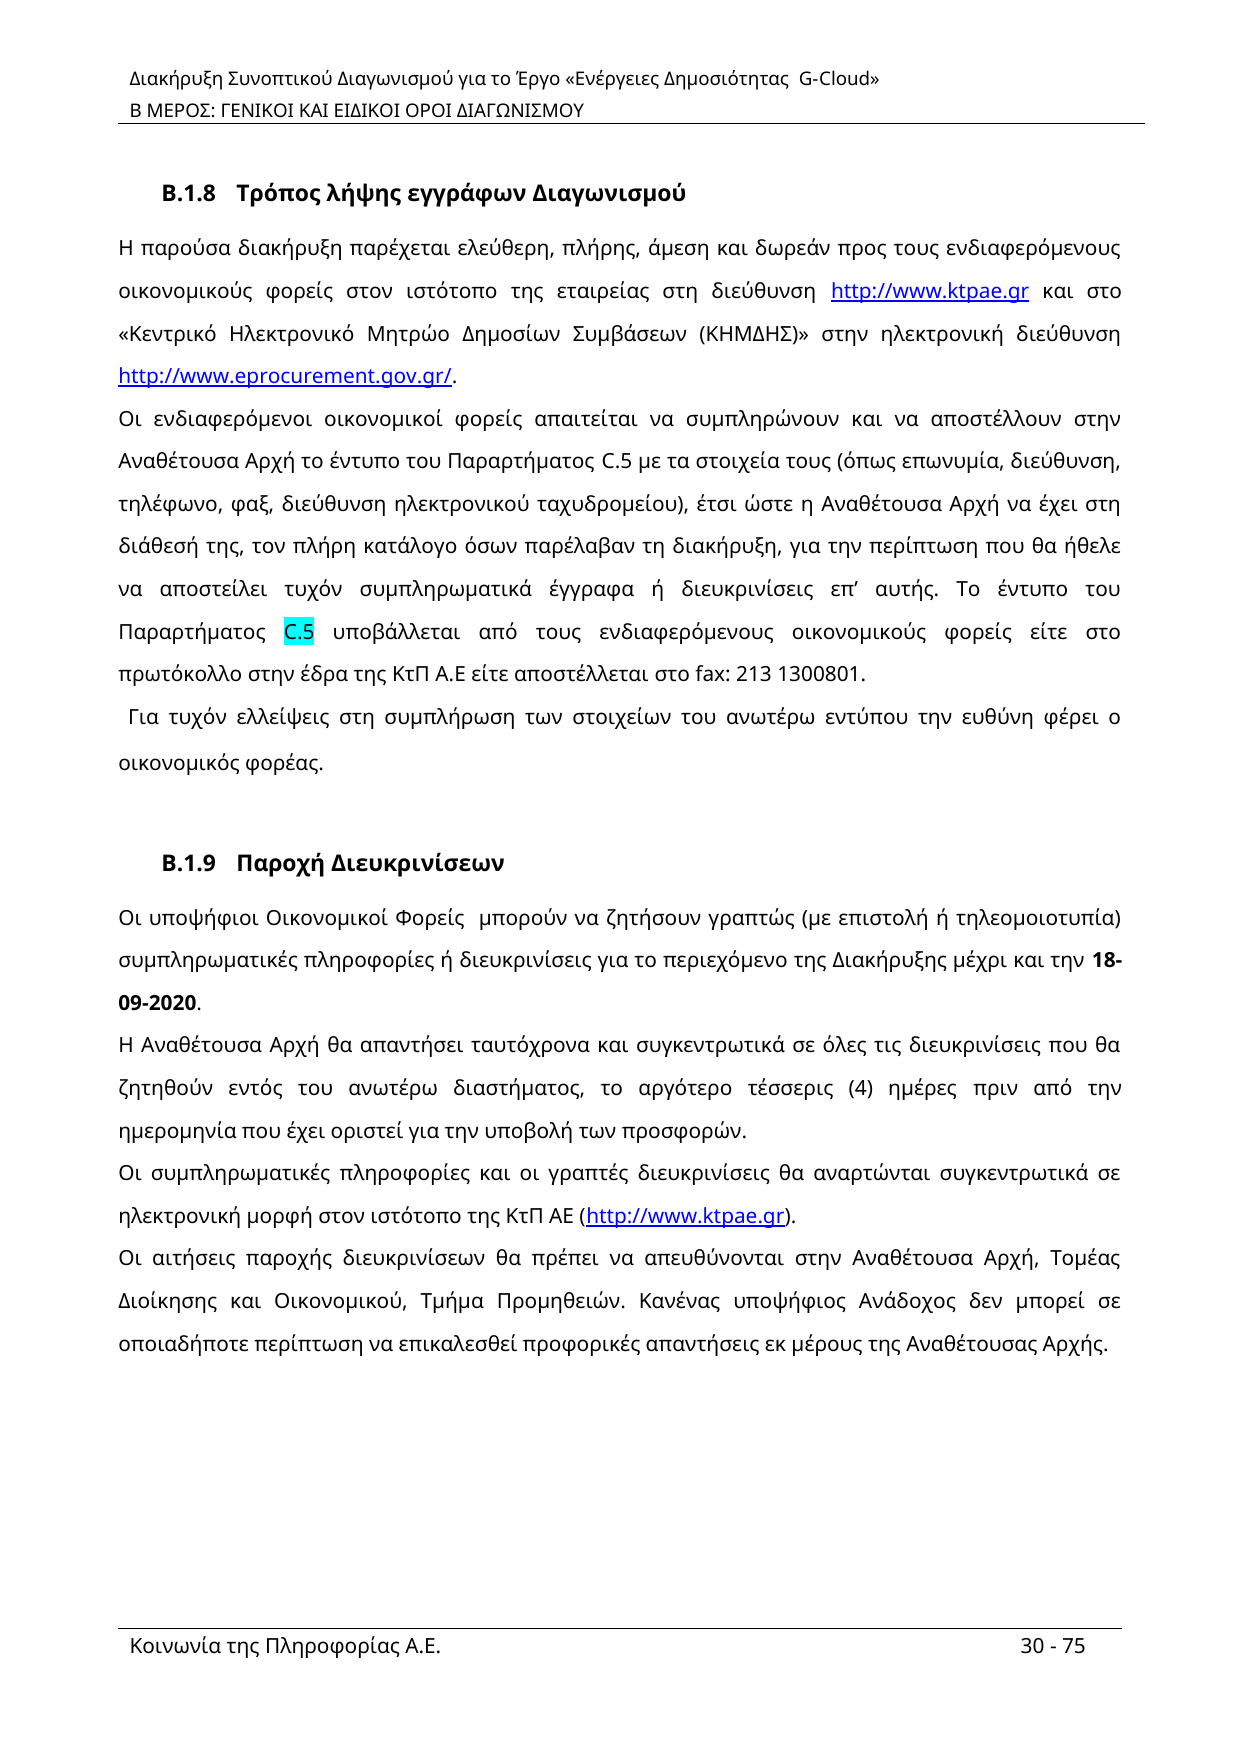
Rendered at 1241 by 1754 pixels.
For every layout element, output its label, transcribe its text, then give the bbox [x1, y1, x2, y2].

subtitle Παροχή Διευκρινίσεων [161, 846, 1122, 878]
text Η Αναθέτουσα Αρχή θα απαντήσει ταυτόχρονα και συγκεντρωτικά σε όλες τις διευκρινίσεις που θα ζητηθούν εντός του ανωτέρω διαστήματος, το αργότερο τέσσερις (4) ημέρες πριν από την ημερομηνία που έχει οριστεί για την υποβολή των προσφορών. [118, 1031, 1122, 1144]
text Οι υποψήφιοι Οικονομικοί Φορείς μπορούν να ζητήσουν γραπτώς (με επιστολή ή τηλεομοιοτυπία) συμπληρωματικές πληροφορίες ή διευκρινίσεις για το περιεχόμενο της Διακήρυξης μέχρι και την 18-09-2020. [118, 903, 1122, 1016]
text Οι αιτήσεις παροχής διευκρινίσεων θα πρέπει να απευθύνονται στην Αναθέτουσα Αρχή, Τομέας Διοίκησης και Οικονομικού, Τμήμα Προμηθειών. Κανένας υποψήφιος Ανάδοχος δεν μπορεί σε οποιαδήποτε περίπτωση να επικαλεσθεί προφορικές απαντήσεις εκ μέρους της Αναθέτουσας Αρχής. [118, 1243, 1122, 1357]
text Για τυχόν ελλείψεις στη συμπλήρωση των στοιχείων του ανωτέρω εντύπου την ευθύνη φέρει ο οικονομικός φορέας. [118, 702, 1122, 777]
subtitle Τρόπος λήψης εγγράφων Διαγωνισμού [161, 177, 1122, 208]
text Η παρούσα διακήρυξη παρέχεται ελεύθερη, πλήρης, άμεση και δωρεάν προς τους ενδιαφερόμενους οικονομικούς φορείς στον ιστότοπο της εταιρείας στη διεύθυνση http://www.ktpae.gr και στο «Κεντρικό Ηλεκτρονικό Μητρώο Δημοσίων Συμβάσεων (ΚΗΜΔΗΣ)» στην ηλεκτρονική διεύθυνση http://www.eprocurement.gov.gr/. [118, 233, 1122, 390]
text Οι ενδιαφερόμενοι οικονομικοί φορείς απαιτείται να συμπληρώνουν και να αποστέλλουν στην Αναθέτουσα Αρχή το έντυπο του Παραρτήματος C.5 με τα στοιχεία τους (όπως επωνυμία, διεύθυνση, τηλέφωνο, φαξ, διεύθυνση ηλεκτρονικού ταχυδρομείου), έτσι ώστε η Αναθέτουσα Αρχή να έχει στη διάθεσή της, τον πλήρη κατάλογο όσων παρέλαβαν τη διακήρυξη, για την περίπτωση που θα ήθελε να αποστείλει τυχόν συμπληρωματικά έγγραφα ή διευκρινίσεις επ’ αυτής. Το έντυπο του Παραρτήματος C.5 υποβάλλεται από τους ενδιαφερόμενους οικονομικούς φορείς είτε στο πρωτόκολλο στην έδρα της ΚτΠ Α.Ε είτε αποστέλλεται στο fax: 213 1300801. [118, 404, 1122, 688]
text Οι συμπληρωματικές πληροφορίες και οι γραπτές διευκρινίσεις θα αναρτώνται συγκεντρωτικά σε ηλεκτρονική μορφή στον ιστότοπο της ΚτΠ ΑΕ (http://www.ktpae.gr). [118, 1158, 1122, 1229]
